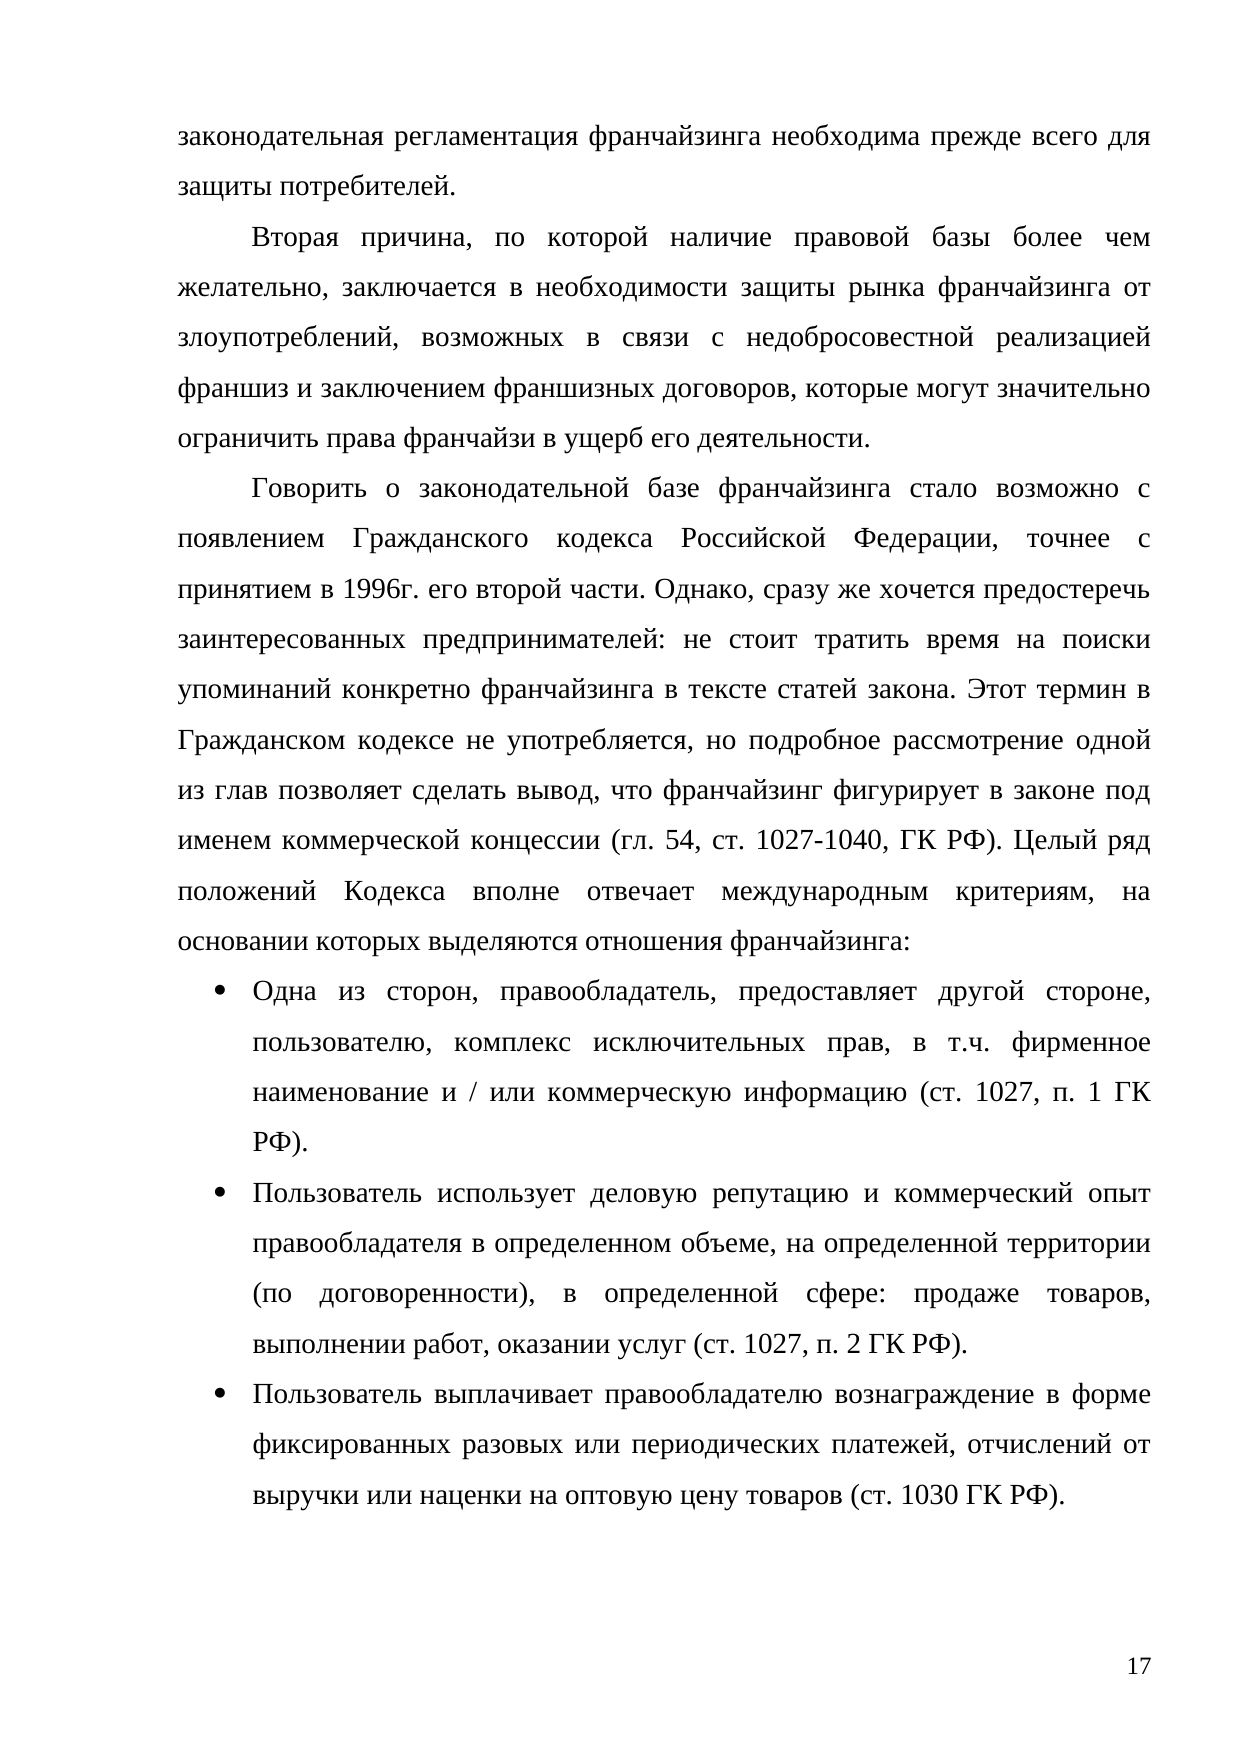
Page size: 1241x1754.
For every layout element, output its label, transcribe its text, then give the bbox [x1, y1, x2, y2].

list Пользователь выплачивает правообладателю вознаграждение в форме фиксированных разовых или периодических платежей, отчислений от выручки или наценки на оптовую цену товаров (ст. 1030 ГК РФ). [215, 1376, 1152, 1510]
text Говорить о законодательной базе франчайзинга стало возможно с появлением Гражданского кодекса Российской Федерации, точнее с принятием в 1996г. его второй части. Однако, сразу же хочется предостеречь заинтересованных предпринимателей: не стоит тратить время на поиски упоминаний конкретно франчайзинга в тексте статей закона. Этот термин в Гражданском кодексе не употребляется, но подробное рассмотрение одной из глав позволяет сделать вывод, что франчайзинг фигурирует в законе под именем коммерческой концессии (гл. 54, ст. 1027-1040, ГК РФ). Целый ряд положений Кодекса вполне отвечает международным критериям, на основании которых выделяются отношения франчайзинга: [177, 470, 1152, 957]
list Одна из сторон, правообладатель, предоставляет другой стороне, пользователю, комплекс исключительных прав, в т.ч. фирменное наименование и / или коммерческую информацию (ст. 1027, п. 1 ГК РФ). [215, 973, 1152, 1158]
list Пользователь использует деловую репутацию и коммерческий опыт правообладателя в определенном объеме, на определенной территории (по договоренности), в определенной сфере: продаже товаров, выполнении работ, оказании услуг (ст. 1027, п. 2 ГК РФ). [215, 1175, 1152, 1359]
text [177, 118, 1152, 202]
text Вторая причина, по которой наличие правовой базы более чем желательно, заключается в необходимости защиты рынка франчайзинга от злоупотреблений, возможных в связи с недобросовестной реализацией франшиз и заключением франшизных договоров, которые могут значительно ограничить права франчайзи в ущерб его деятельности. [177, 219, 1152, 453]
